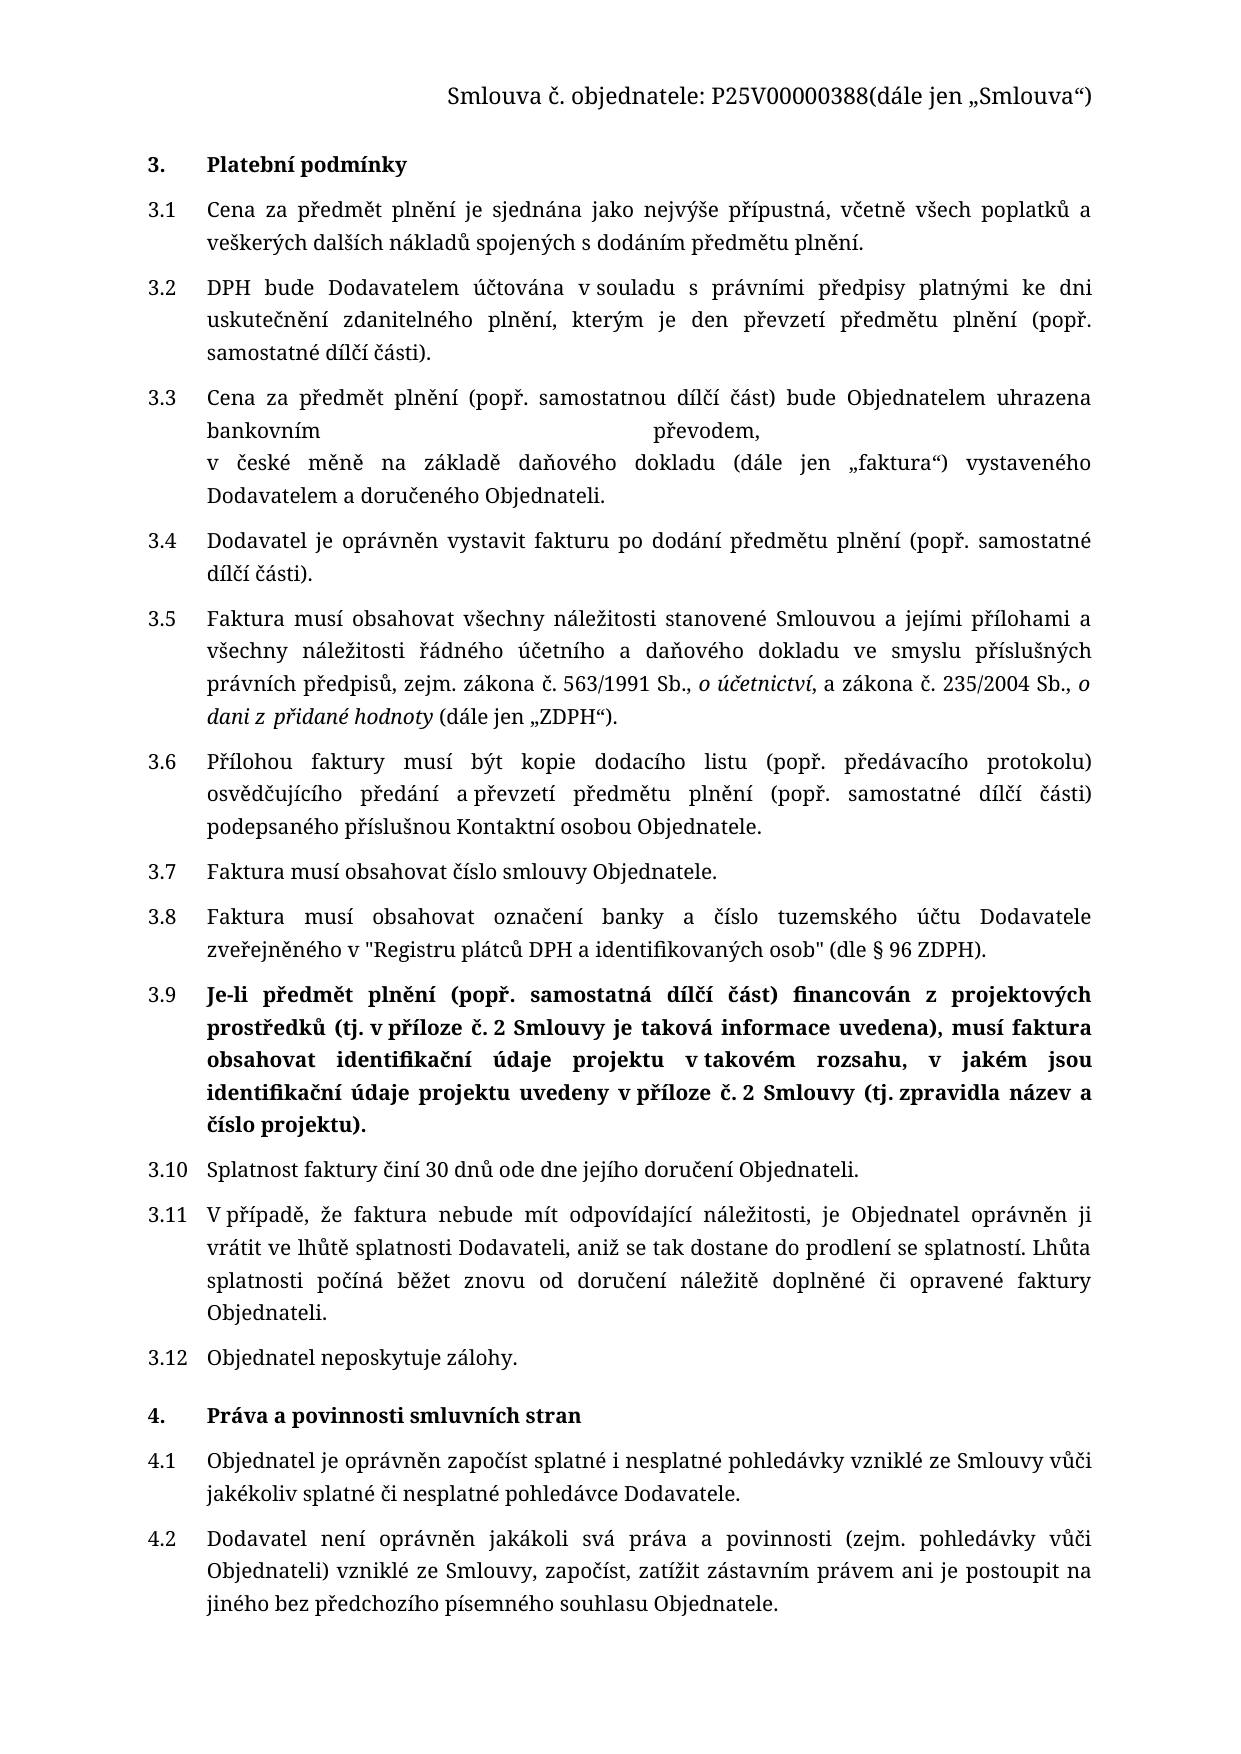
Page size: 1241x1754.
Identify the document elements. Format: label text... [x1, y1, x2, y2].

list Dodavatel není oprávněn jakákoli svá práva a povinnosti (zejm. pohledávky vůči Objednateli) vzniklé ze Smlouvy, započíst, zatížit zástavním právem ani je postoupit na jiného bez předchozího písemného souhlasu Objednatele. [148, 1524, 1093, 1618]
list Faktura musí obsahovat číslo smlouvy Objednatele. [148, 857, 1093, 886]
list Přílohou faktury musí být kopie dodacího listu (popř. předávacího protokolu) osvědčujícího předání a převzetí předmětu plnění (popř. samostatné dílčí části) podepsaného příslušnou Kontaktní osobou Objednatele. [148, 747, 1093, 841]
list Platební podmínky [148, 150, 1093, 179]
list DPH bude Dodavatelem účtována v souladu s právními předpisy platnými ke dni uskutečnění zdanitelného plnění, kterým je den převzetí předmětu plnění (popř. samostatné dílčí části). [148, 273, 1093, 367]
list Faktura musí obsahovat všechny náležitosti stanovené Smlouvou a jejími přílohami a všechny náležitosti řádného účetního a daňového dokladu ve smyslu příslušných právních předpisů, zejm. zákona č. 563/1991 Sb., o účetnictví, a zákona č. 235/2004 Sb., o dani z přidané hodnoty (dále jen „ZDPH“). [148, 604, 1093, 730]
list Faktura musí obsahovat označení banky a číslo tuzemského účtu Dodavatele zveřejněného v "Registru plátců DPH a identifikovaných osob" (dle § 96 ZDPH). [148, 902, 1093, 963]
list Cena za předmět plnění je sjednána jako nejvýše přípustná, včetně všech poplatků a veškerých dalších nákladů spojených s dodáním předmětu plnění. [148, 195, 1093, 256]
list Dodavatel je oprávněn vystavit fakturu po dodání předmětu plnění (popř. samostatné dílčí části). [148, 526, 1093, 587]
list Cena za předmět plnění (popř. samostatnou dílčí část) bude Objednatelem uhrazena bankovním převodem, v české měně na základě daňového dokladu (dále jen „faktura“) vystaveného Dodavatelem a doručeného Objednateli. [148, 383, 1093, 509]
list Je-li předmět plnění (popř. samostatná dílčí část) financován z projektových prostředků (tj. v příloze č. 2 Smlouvy je taková informace uvedena), musí faktura obsahovat identifikační údaje projektu v takovém rozsahu, v jakém jsou identifikační údaje projektu uvedeny v příloze č. 2 Smlouvy (tj. zpravidla název a číslo projektu). [148, 980, 1093, 1139]
list Splatnost faktury činí 30 dnů ode dne jejího doručení Objednateli. [148, 1156, 1093, 1184]
list Práva a povinnosti smluvních stran [148, 1401, 1093, 1429]
list V případě, že faktura nebude mít odpovídající náležitosti, je Objednatel oprávněn ji vrátit ve lhůtě splatnosti Dodavateli, aniž se tak dostane do prodlení se splatností. Lhůta splatnosti počíná běžet znovu od doručení náležitě doplněné či opravené faktury Objednateli. [148, 1201, 1093, 1327]
list Objednatel neposkytuje zálohy. [148, 1343, 1093, 1372]
list Objednatel je oprávněn započíst splatné i nesplatné pohledávky vzniklé ze Smlouvy vůči jakékoliv splatné či nesplatné pohledávce Dodavatele. [148, 1446, 1093, 1507]
